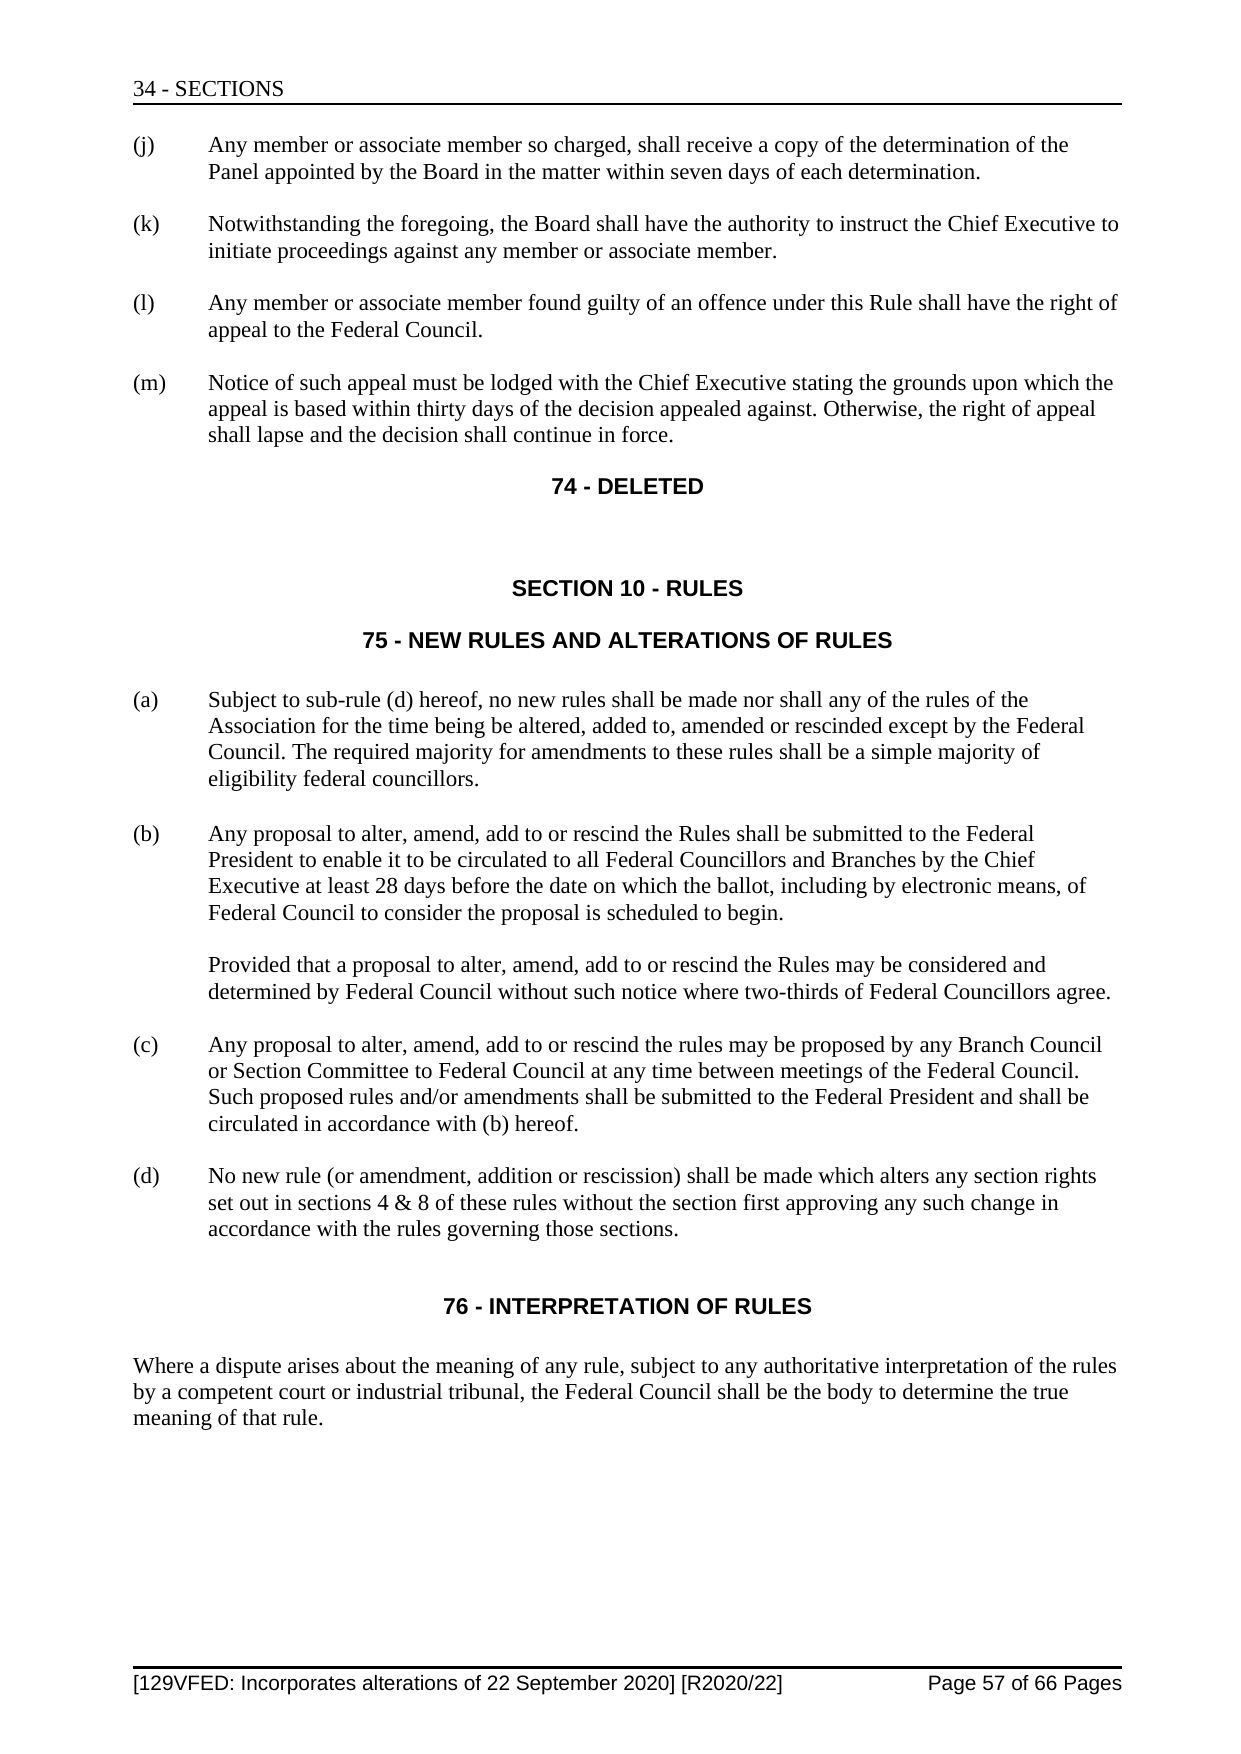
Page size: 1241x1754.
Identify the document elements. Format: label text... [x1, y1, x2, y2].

subtitle 76 - INTERPRETATION OF RULES [133, 1293, 1122, 1319]
text (b) Any proposal to alter, amend, add to or rescind the Rules shall be submitted to the Federal President to enable it to be circulated to all Federal Councillors and Branches by the Chief Executive at least 28 days before the date on which the ballot, including by electronic means, of Federal Council to consider the proposal is scheduled to begin. [133, 820, 1122, 925]
subtitle SECTION 10 - RULES [133, 575, 1122, 602]
subtitle 74 - DELETED [133, 473, 1122, 499]
text Provided that a proposal to alter, amend, add to or rescind the Rules may be considered and determined by Federal Council without such notice where two-thirds of Federal Councillors agree. [133, 952, 1122, 1004]
text (a) Subject to sub-rule (d) hereof, no new rules shall be made nor shall any of the rules of the Association for the time being be altered, added to, amended or rescinded except by the Federal Council. The required majority for amendments to these rules shall be a simple majority of eligibility federal councillors. [133, 686, 1122, 791]
text (k) Notwithstanding the foregoing, the Board shall have the authority to instruct the Chief Executive to initiate proceedings against any member or associate member. [133, 210, 1122, 263]
text (d) No new rule (or amendment, addition or rescission) shall be made which alters any section rights set out in sections 4 & 8 of these rules without the section first approving any such change in accordance with the rules governing those sections. [133, 1162, 1122, 1241]
subtitle 75 - NEW RULES AND ALTERATIONS OF RULES [133, 627, 1122, 653]
text (l) Any member or associate member found guilty of an offence under this Rule shall have the right of appeal to the Federal Council. [133, 289, 1122, 342]
text (j) Any member or associate member so charged, shall receive a copy of the determination of the Panel appointed by the Board in the matter within seven days of each determination. [133, 131, 1122, 184]
text (c) Any proposal to alter, amend, add to or rescind the rules may be proposed by any Branch Council or Section Committee to Federal Council at any time between meetings of the Federal Council. Such proposed rules and/or amendments shall be submitted to the Federal President and shall be circulated in accordance with (b) hereof. [133, 1031, 1122, 1136]
text (m) Notice of such appeal must be lodged with the Chief Executive stating the grounds upon which the appeal is based within thirty days of the decision appealed against. Otherwise, the right of appeal shall lapse and the decision shall continue in force. [133, 368, 1122, 448]
text Where a dispute arises about the meaning of any rule, subject to any authoritative interpretation of the rules by a competent court or industrial tribunal, the Federal Council shall be the body to determine the true meaning of that rule. [133, 1352, 1122, 1431]
